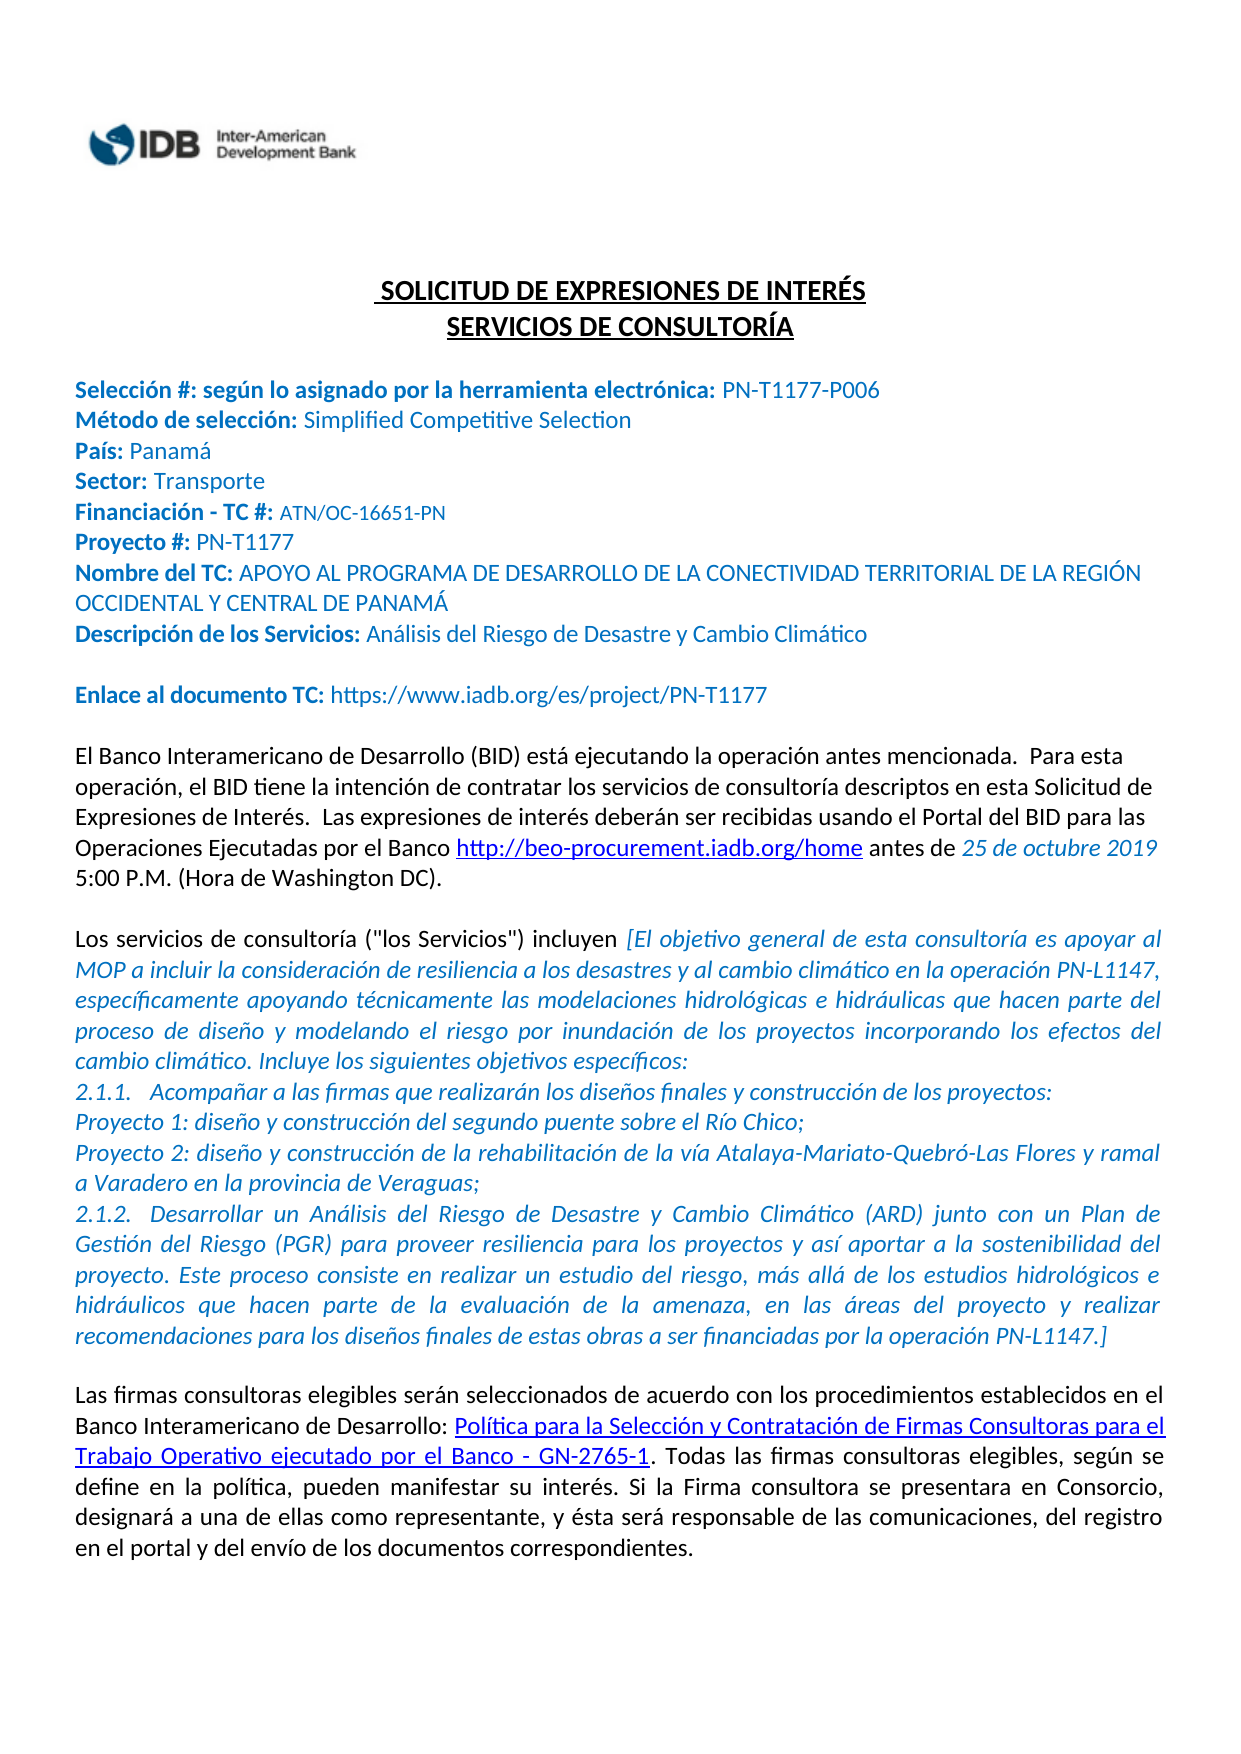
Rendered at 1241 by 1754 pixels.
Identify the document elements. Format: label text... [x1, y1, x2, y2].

text Nombre del TC: APOYO AL PROGRAMA DE DESARROLLO DE LA CONECTIVIDAD TERRITORIAL DE LA REGIÓN OCCIDENTAL Y CENTRAL DE PANAMÁ [75, 557, 1165, 618]
text Selección #: según lo asignado por la herramienta electrónica: PN-T1177-P006 [75, 374, 1165, 404]
text El Banco Interamericano de Desarrollo (BID) está ejecutando la operación antes mencionada. Para esta operación, el BID tiene la intención de contratar los servicios de consultoría descriptos en esta Solicitud de Expresiones de Interés. Las expresiones de interés deberán ser recibidas usando el Portal del BID para las Operaciones Ejecutadas por el Banco http://beo-procurement.iadb.org/home antes de 25 de octubre 2019 5:00 P.M. (Hora de Washington DC). [75, 740, 1165, 893]
text Financiación - TC #: ATN/OC-16651-PN [75, 496, 1165, 526]
text Descripción de los Servicios: Análisis del Riesgo de Desastre y Cambio Climático [75, 618, 1165, 648]
text Método de selección: Simplified Competitive Selection [75, 404, 1165, 435]
text Enlace al documento TC: https://www.iadb.org/es/project/PN-T1177 [75, 679, 1165, 709]
text Proyecto 2: diseño y construcción de la rehabilitación de la vía Atalaya-Mariato-Quebró-Las Flores y ramal a Varadero en la provincia de Veraguas; [75, 1137, 1165, 1198]
subtitle SOLICITUD DE EXPRESIONES DE INTERÉS [75, 272, 1165, 308]
picture [75, 103, 396, 185]
text Proyecto 1: diseño y construcción del segundo puente sobre el Río Chico; [75, 1106, 1165, 1137]
text Proyecto #: PN-T1177 [75, 526, 1165, 557]
text 2.1.2. Desarrollar un Análisis del Riesgo de Desastre y Cambio Climático (ARD) junto con un Plan de Gestión del Riesgo (PGR) para proveer resiliencia para los proyectos y así aportar a la sostenibilidad del proyecto. Este proceso consiste en realizar un estudio del riesgo, más allá de los estudios hidrológicos e hidráulicos que hacen parte de la evaluación de la amenaza, en las áreas del proyecto y realizar recomendaciones para los diseños finales de estas obras a ser financiadas por la operación PN-L1147.] [75, 1198, 1165, 1351]
text País: Panamá [75, 435, 1165, 465]
text Las firmas consultoras elegibles serán seleccionados de acuerdo con los procedimientos establecidos en el Banco Interamericano de Desarrollo: Política para la Selección y Contratación de Firmas Consultoras para el Trabajo Operativo ejecutado por el Banco - GN-2765-1. Todas las firmas consultoras elegibles, según se define en la política, pueden manifestar su interés. Si la Firma consultora se presentara en Consorcio, designará a una de ellas como representante, y ésta será responsable de las comunicaciones, del registro en el portal y del envío de los documentos correspondientes. [75, 1379, 1165, 1562]
text Sector: Transporte [75, 465, 1165, 496]
text Los servicios de consultoría ("los Servicios") incluyen [El objetivo general de esta consultoría es apoyar al MOP a incluir la consideración de resiliencia a los desastres y al cambio climático en la operación PN-L1147, específicamente apoyando técnicamente las modelaciones hidrológicas e hidráulicas que hacen parte del proceso de diseño y modelando el riesgo por inundación de los proyectos incorporando los efectos del cambio climático. Incluye los siguientes objetivos específicos: [75, 923, 1165, 1076]
text 2.1.1. Acompañar a las firmas que realizarán los diseños finales y construcción de los proyectos: [75, 1076, 1165, 1106]
subtitle SERVICIOS DE CONSULTORÍA [75, 308, 1165, 343]
